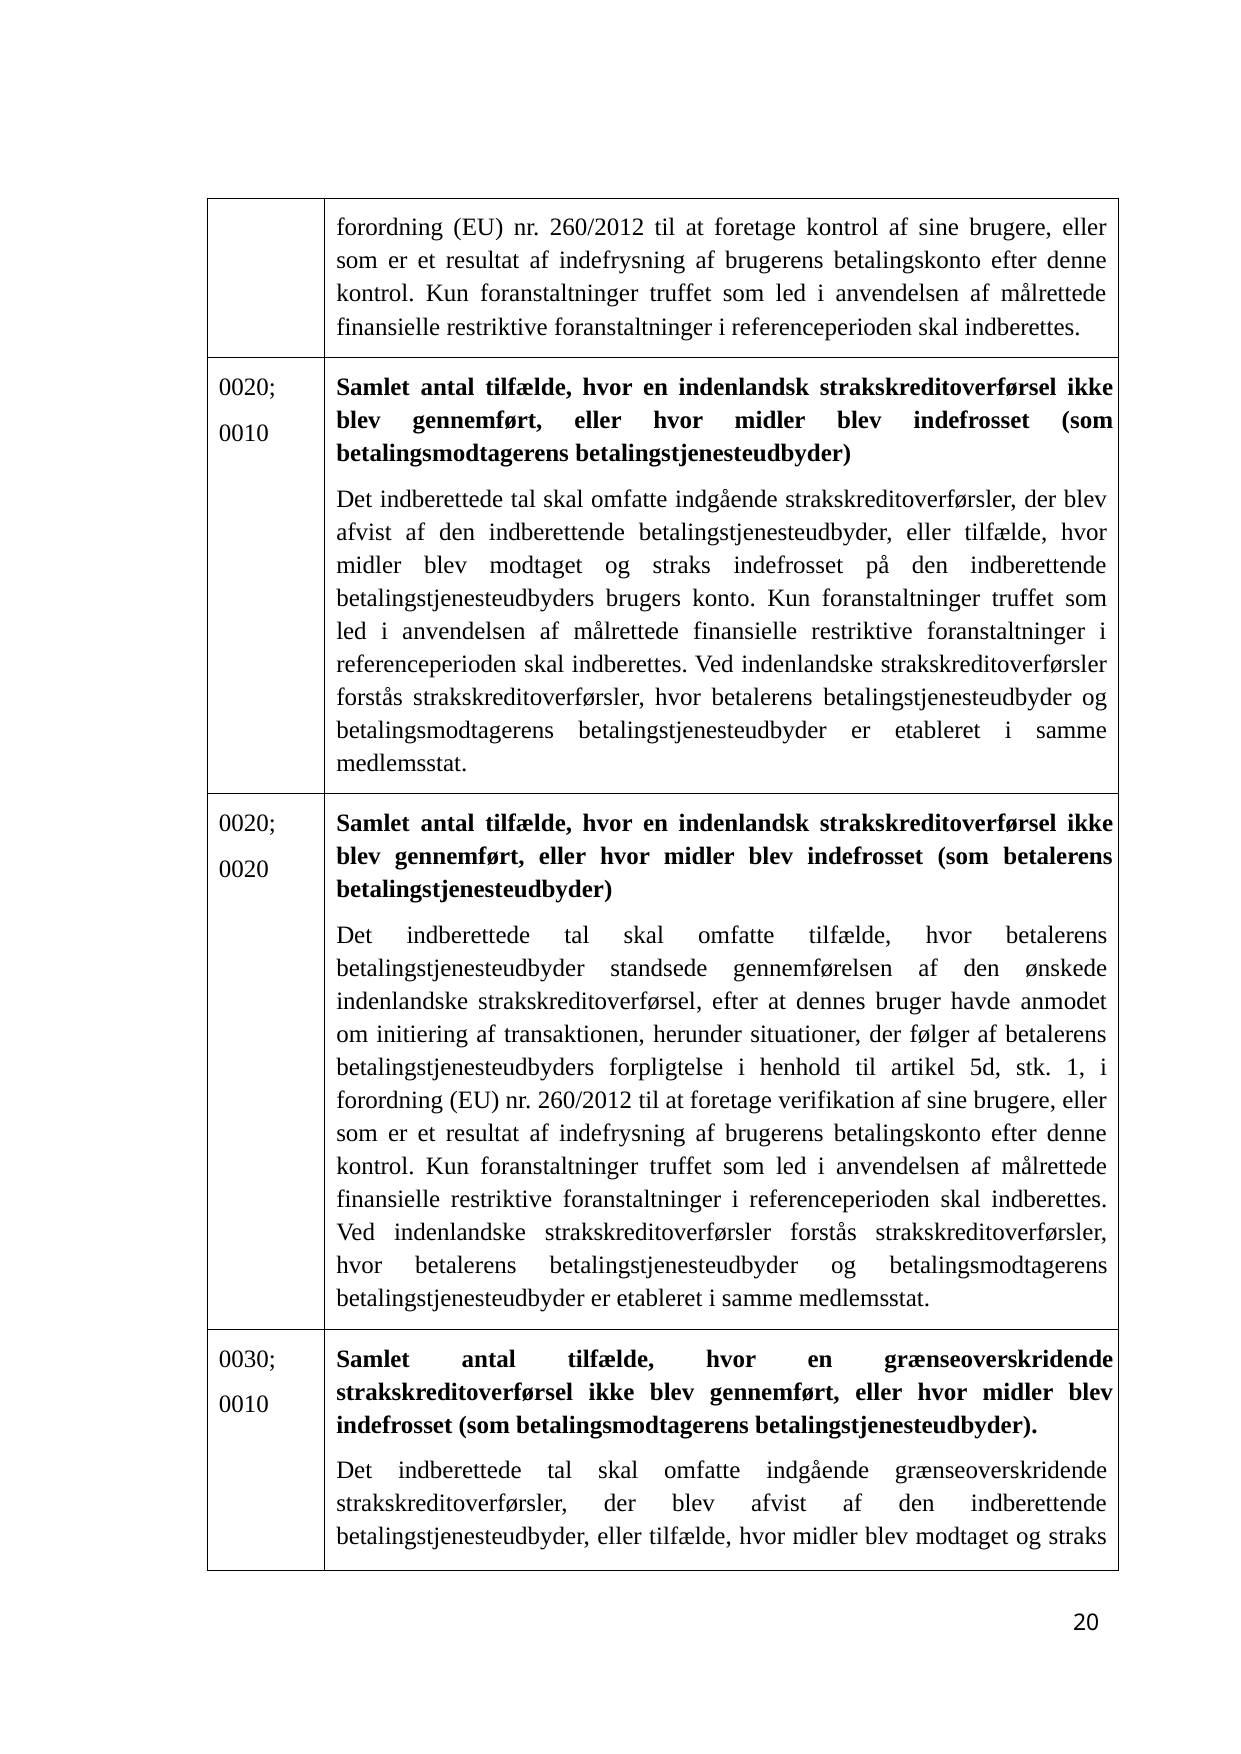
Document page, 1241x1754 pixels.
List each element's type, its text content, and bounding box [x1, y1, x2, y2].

table_cell Samlet antal tilfælde, hvor en indenlandsk strakskreditoverførsel ikke blev gennemført, eller hvor midler blev indefrosset (som betalerens betalingstjenesteudbyder) Det indberettede tal skal omfatte tilfælde, hvor betalerens betalingstjenesteudbyder standsede gennemførelsen af den ønskede indenlandske strakskreditoverførsel, efter at dennes bruger havde anmodet om initiering af transaktionen, herunder situationer, der følger af betalerens betalingstjenesteudbyders forpligtelse i henhold til artikel 5d, stk. 1, i forordning (EU) nr. 260/2012 til at foretage verifikation af sine brugere, eller som er et resultat af indefrysning af brugerens betalingskonto efter denne kontrol. Kun foranstaltninger truffet som led i anvendelsen af målrettede finansielle restriktive foranstaltninger i referenceperioden skal indberettes. Ved indenlandske strakskreditoverførsler forstås strakskreditoverførsler, hvor betalerens betalingstjenesteudbyder og betalingsmodtagerens betalingstjenesteudbyder er etableret i samme medlemsstat. [325, 794, 1118, 1329]
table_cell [325, 1330, 1118, 1570]
table_cell Samlet antal tilfælde, hvor en indenlandsk strakskreditoverførsel ikke blev gennemført, eller hvor midler blev indefrosset (som betalingsmodtagerens betalingstjenesteudbyder) Det indberettede tal skal omfatte indgående strakskreditoverførsler, der blev afvist af den indberettende betalingstjenesteudbyder, eller tilfælde, hvor midler blev modtaget og straks indefrosset på den indberettende betalingstjenesteudbyders brugers konto. Kun foranstaltninger truffet som led i anvendelsen af målrettede finansielle restriktive foranstaltninger i referenceperioden skal indberettes. Ved indenlandske strakskreditoverførsler forstås strakskreditoverførsler, hvor betalerens betalingstjenesteudbyder og betalingsmodtagerens betalingstjenesteudbyder er etableret i samme medlemsstat. [325, 358, 1118, 793]
table_cell 0020; 0010 [208, 358, 324, 793]
table_header [208, 199, 324, 357]
table_cell 0020; 0020 [208, 794, 324, 1329]
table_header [325, 199, 1118, 357]
table_cell 0030; 0010 [208, 1330, 324, 1570]
